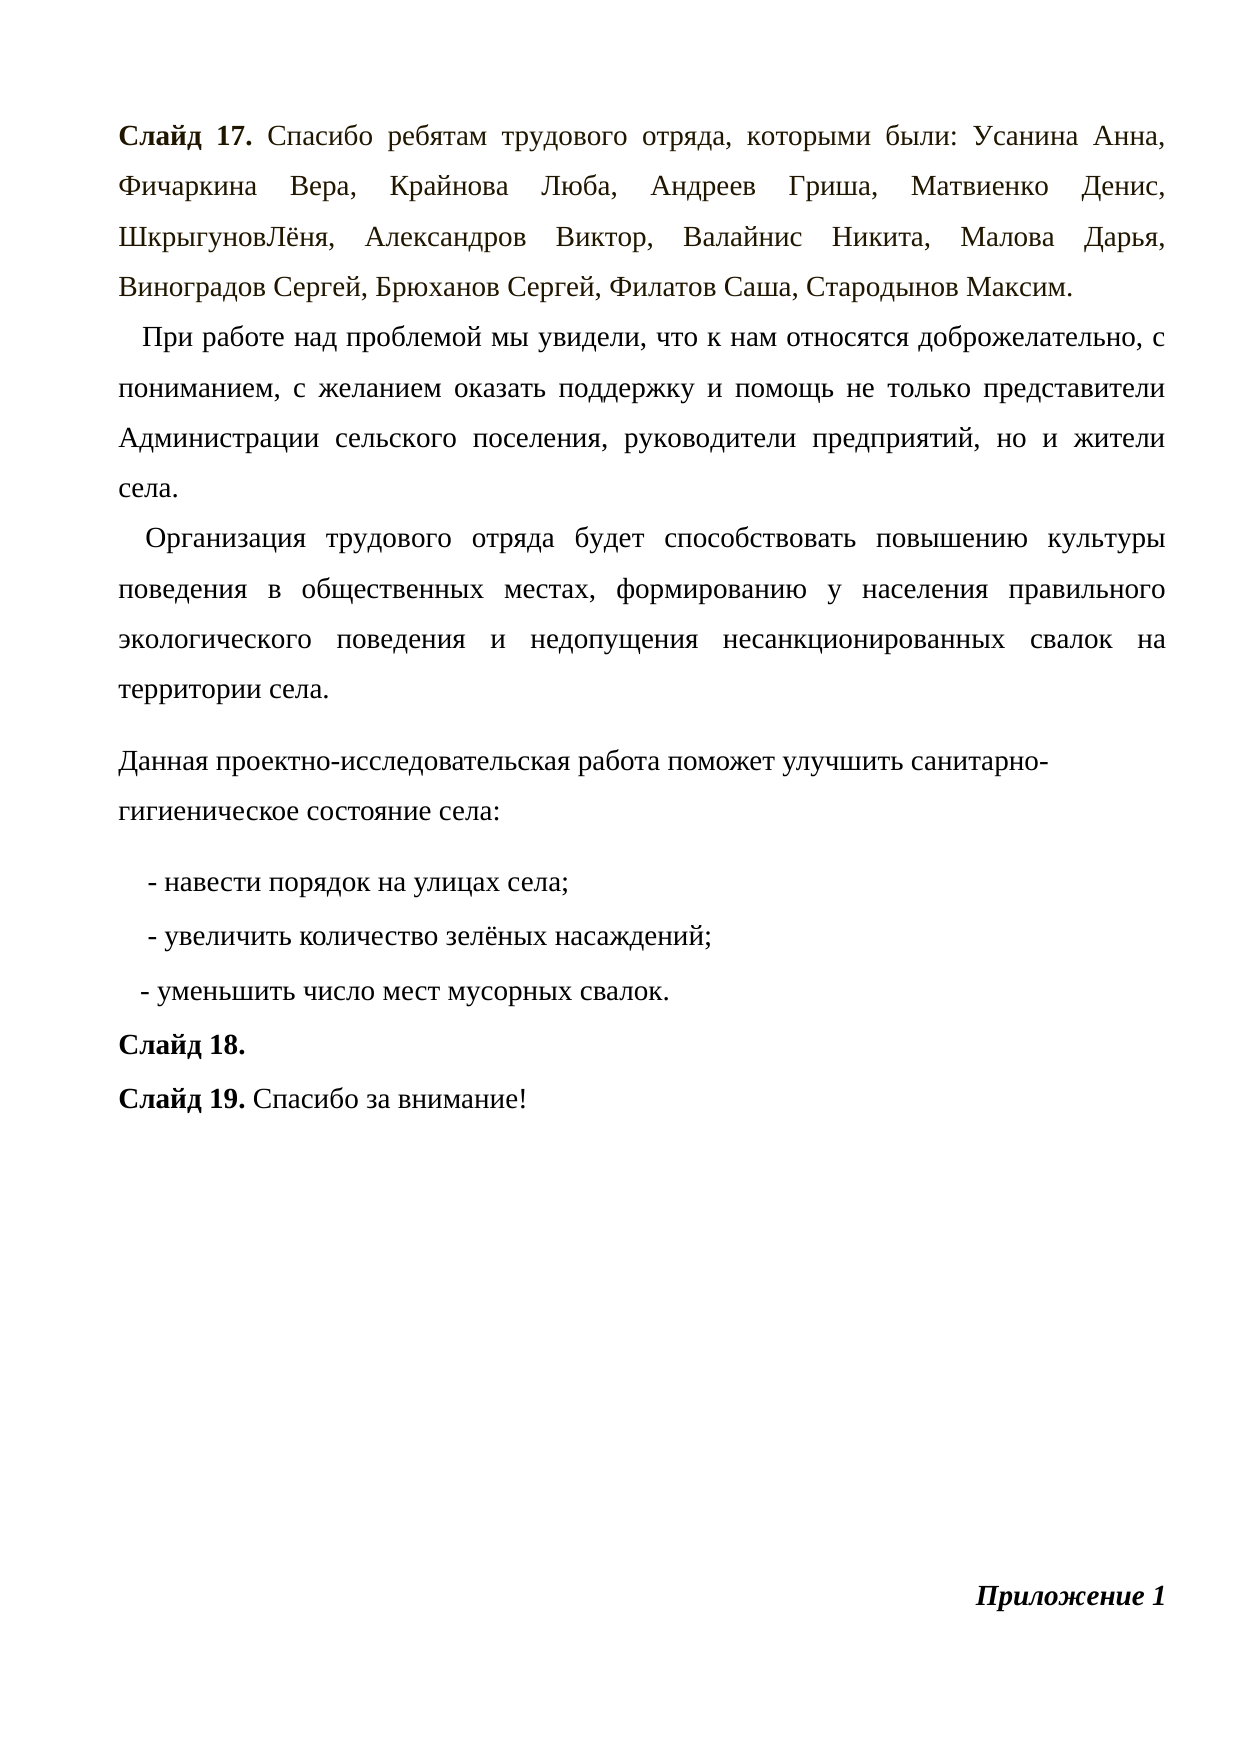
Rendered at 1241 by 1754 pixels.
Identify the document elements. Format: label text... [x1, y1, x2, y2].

text Организация трудового отряда будет способствовать повышению культуры поведения в общественных местах, формированию у населения правильного экологического поведения и недопущения несанкционированных свалок на территории села. [118, 521, 1167, 705]
text Приложение 1 [118, 1578, 1167, 1611]
text При работе над проблемой мы увидели, что к нам относятся доброжелательно, с пониманием, с желанием оказать поддержку и помощь не только представители Администрации сельского поселения, руководители предприятий, но и жители села. [118, 319, 1167, 504]
text Слайд 17. Спасибо ребятам трудового отряда, которыми были: Усанина Анна, Фичаркина Вера, Крайнова Люба, Андреев Гриша, Матвиенко Денис, ШкрыгуновЛёня, Александров Виктор, Валайнис Никита, Малова Дарья, Виноградов Сергей, Брюханов Сергей, Филатов Саша, Стародынов Максим. [118, 118, 1167, 303]
text - уменьшить число мест мусорных свалок. [118, 973, 1167, 1006]
text - увеличить количество зелёных насаждений; [118, 918, 1167, 952]
text - навести порядок на улицах села; [118, 864, 1167, 898]
text Слайд 18. [118, 1027, 1167, 1061]
text Слайд 19. Спасибо за внимание! [118, 1082, 1167, 1115]
text Данная проектно-исследовательская работа поможет улучшить санитарно-гигиеническое состояние села: [118, 743, 1167, 827]
